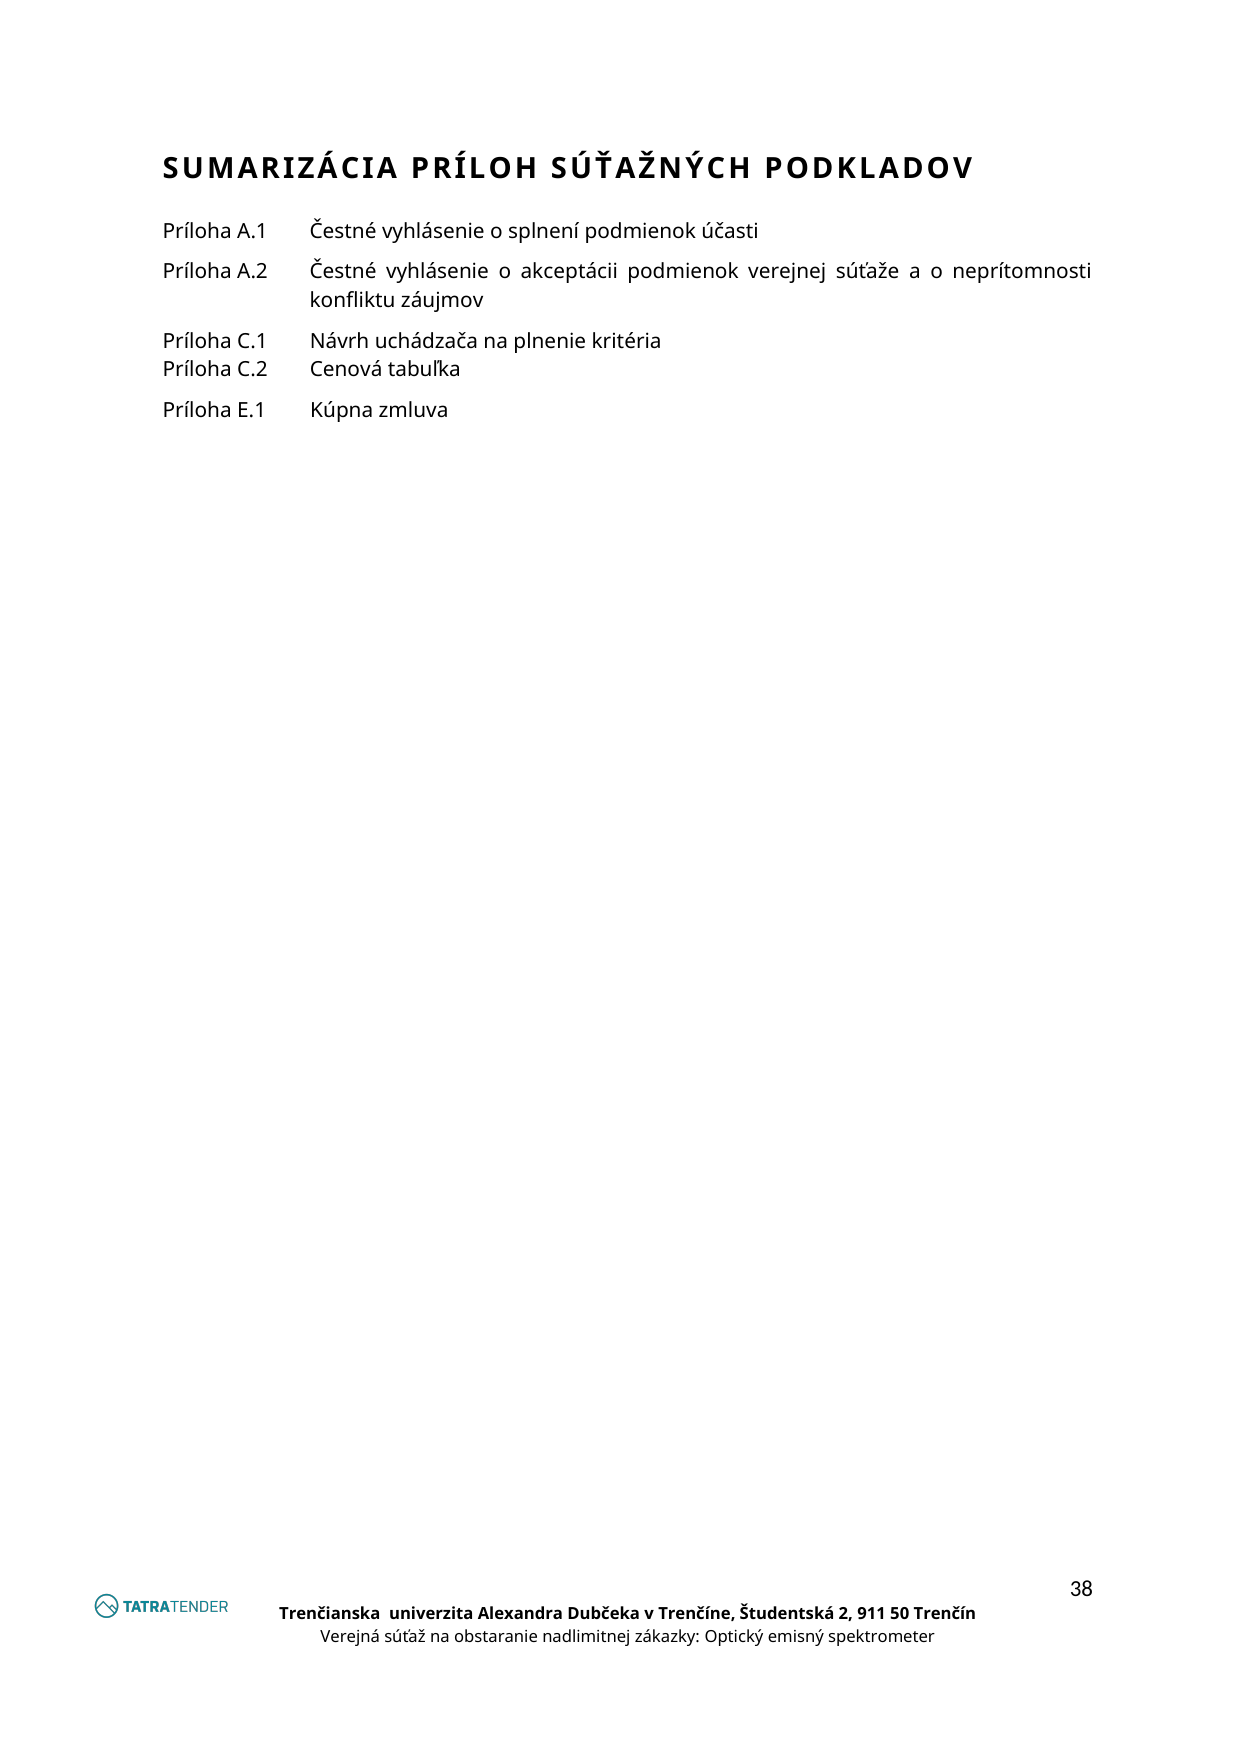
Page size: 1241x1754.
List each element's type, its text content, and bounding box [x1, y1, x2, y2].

text Príloha A.1 Čestné vyhlásenie o splnení podmienok účasti [162, 216, 1093, 244]
text Príloha A.2 Čestné vyhlásenie o akceptácii podmienok verejnej súťaže a o neprítomnosti konfliktu záujmov [162, 257, 1093, 313]
text SUMARIZÁCIA PRÍLOH SÚŤAŽNÝCH PODKLADOV [162, 148, 1093, 187]
text Príloha C.1 Návrh uchádzača na plnenie kritéria [162, 326, 1093, 354]
picture [92, 1583, 239, 1627]
text Príloha C.2 Cenová tabuľka [162, 354, 1093, 383]
text Príloha E.1 Kúpna zmluva [162, 395, 1093, 424]
